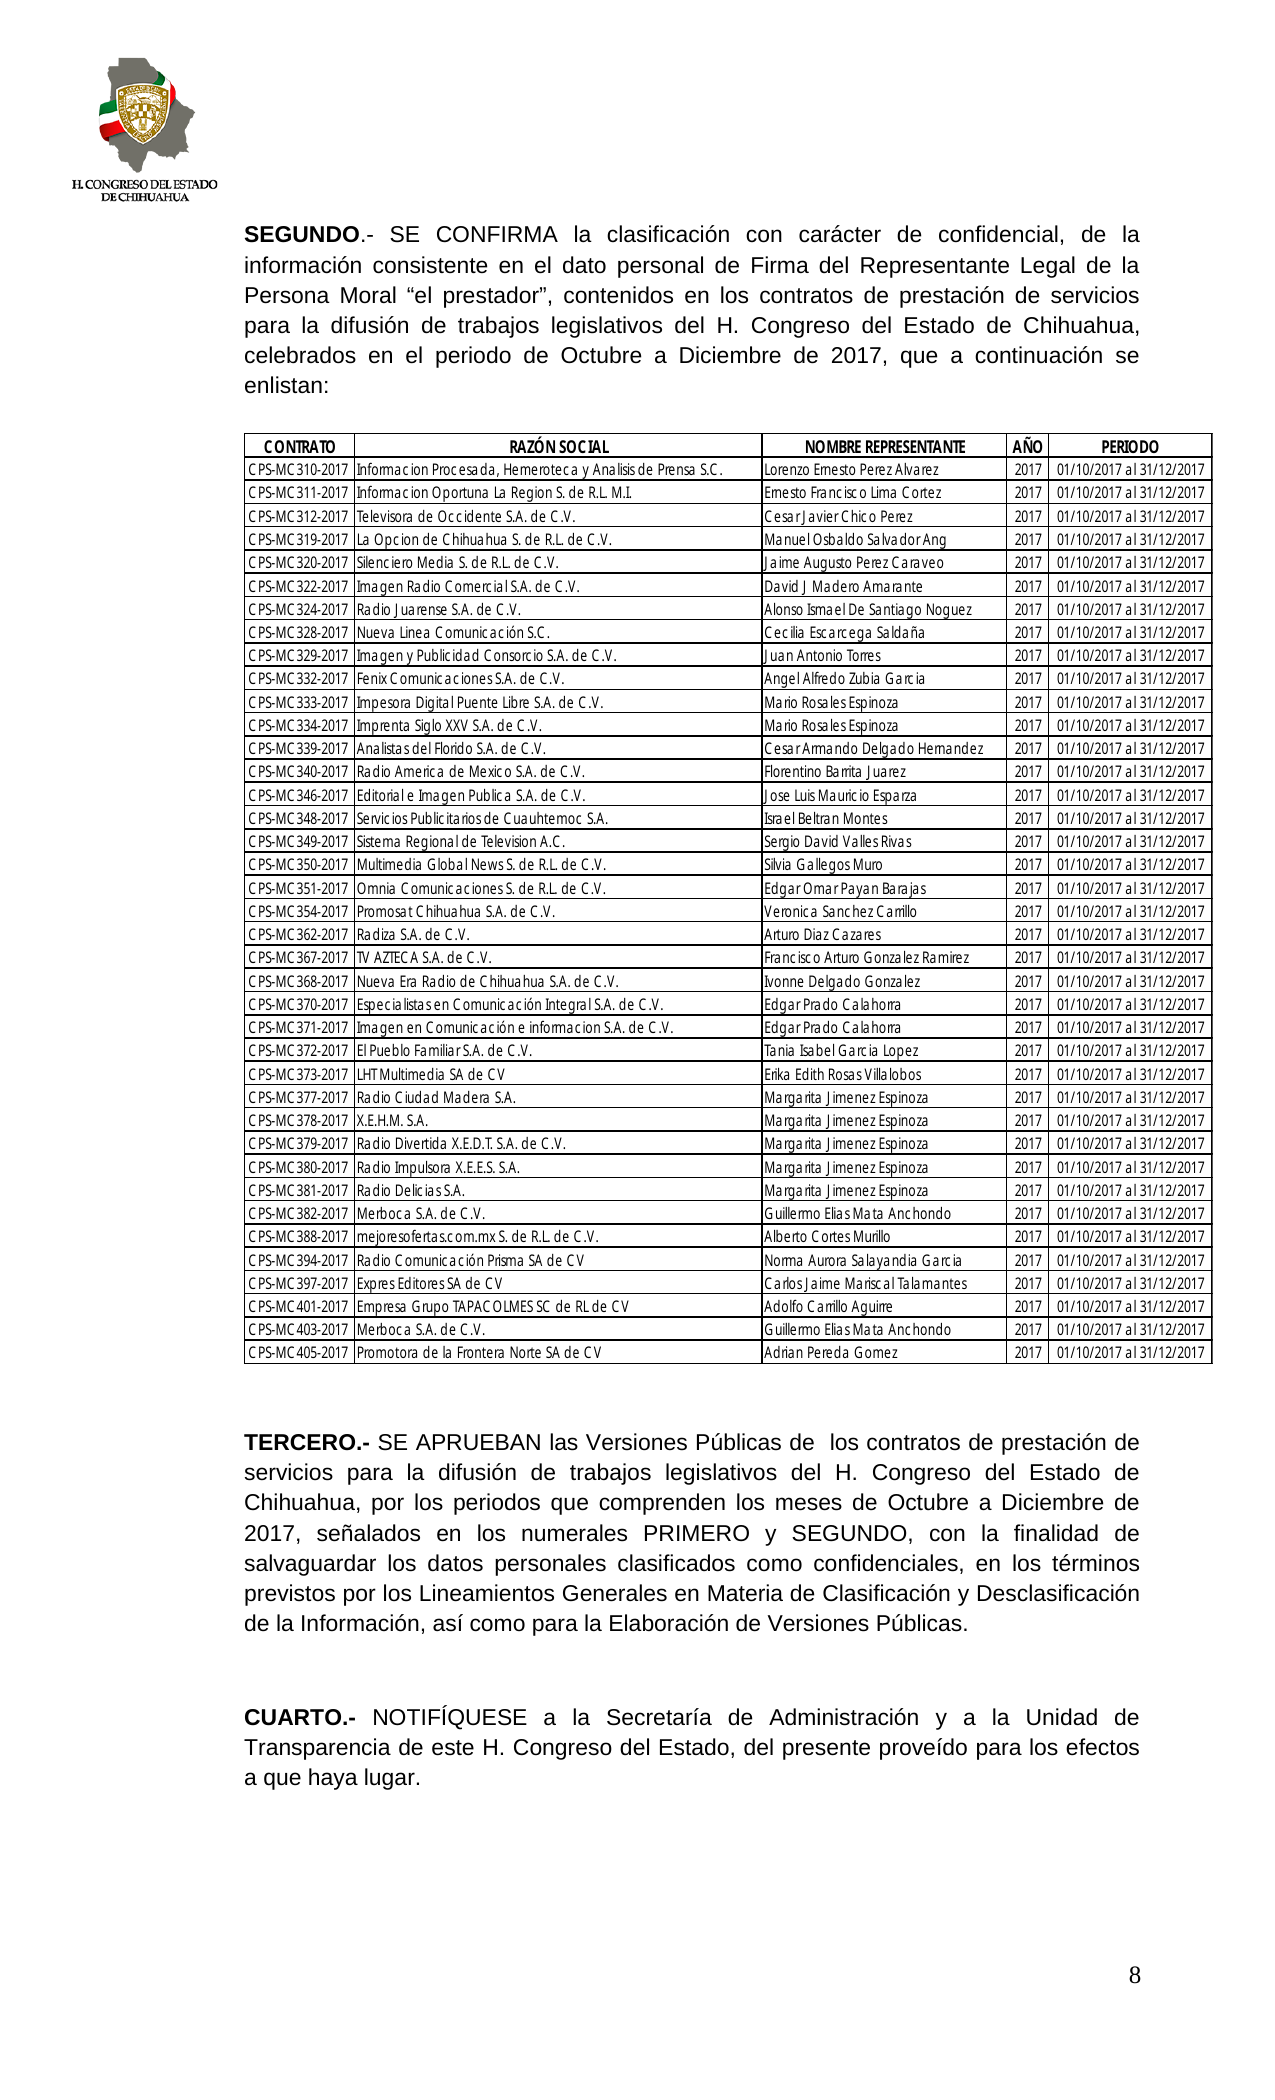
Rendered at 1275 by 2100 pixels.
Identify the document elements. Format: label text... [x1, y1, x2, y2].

text TERCERO.- SE APRUEBAN las Versiones Públicas de los contratos de prestación de servicios para la difusión de trabajos legislativos del H. Congreso del Estado de Chihuahua, por los periodos que comprenden los meses de Octubre a Diciembre de 2017, señalados en los numerales PRIMERO y SEGUNDO, con la finalidad de salvaguardar los datos personales clasificados como confidenciales, en los términos previstos por los Lineamientos Generales en Materia de Clasificación y Desclasificación de la Información, así como para la Elaboración de Versiones Públicas. [244, 1429, 1141, 1636]
text SEGUNDO.- SE CONFIRMA la clasificación con carácter de confidencial, de la información consistente en el dato personal de Firma del Representante Legal de la Persona Moral “el prestador”, contenidos en los contratos de prestación de servicios para la difusión de trabajos legislativos del H. Congreso del Estado de Chihuahua, celebrados en el periodo de Octubre a Diciembre de 2017, que a continuación se enlistan: [244, 221, 1141, 399]
picture [68, 48, 222, 208]
text CUARTO.- NOTIFÍQUESE a la Secretaría de Administración y a la Unidad de Transparencia de este H. Congreso del Estado, del presente proveído para los efectos a que haya lugar. [244, 1703, 1141, 1790]
